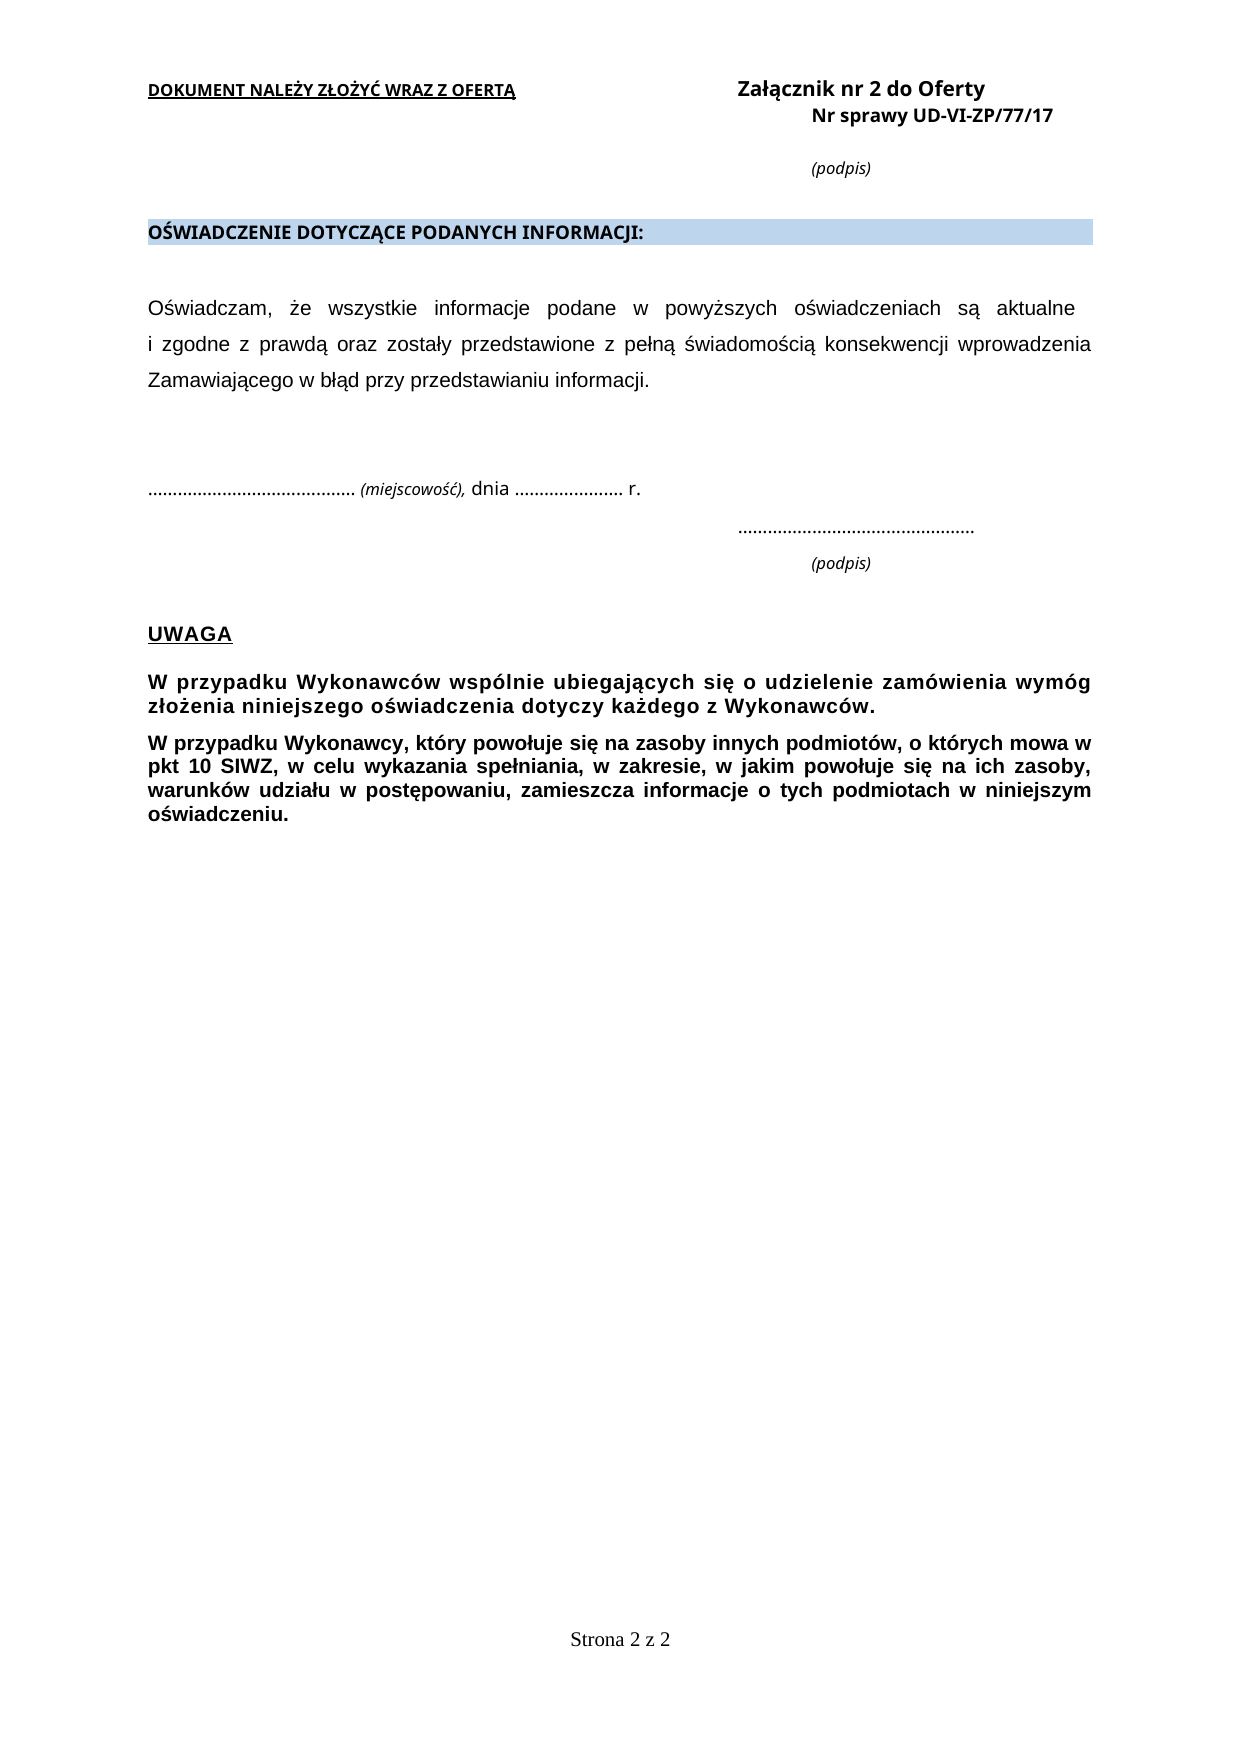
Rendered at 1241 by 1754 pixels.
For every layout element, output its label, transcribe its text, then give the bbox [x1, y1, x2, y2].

text Oświadczam, że wszystkie informacje podane w powyższych oświadczeniach są aktualne i zgodne z prawdą oraz zostały przedstawione z pełną świadomością konsekwencji wprowadzenia Zamawiającego w błąd przy przedstawianiu informacji. [148, 296, 1093, 392]
text (podpis) [738, 552, 1093, 574]
text OŚWIADCZENIE DOTYCZĄCE PODANYCH INFORMACJI: [148, 219, 1093, 245]
text (podpis) [738, 156, 1093, 179]
text ………………………………………… [148, 514, 1093, 539]
text UWAGA [148, 622, 1093, 646]
text W przypadku Wykonawcy, który powołuje się na zasoby innych podmiotów, o których mowa w pkt 10 SIWZ, w celu wykazania spełniania, w zakresie, w jakim powołuje się na ich zasoby, warunków udziału w postępowaniu, zamieszcza informacje o tych podmiotach w niniejszym oświadczeniu. [148, 730, 1093, 826]
text ………………………….….……. (miejscowość), dnia …………………. r. [148, 475, 1093, 501]
text W przypadku Wykonawców wspólnie ubiegających się o udzielenie zamówienia wymóg złożenia niniejszego oświadczenia dotyczy każdego z Wykonawców. [148, 670, 1093, 718]
